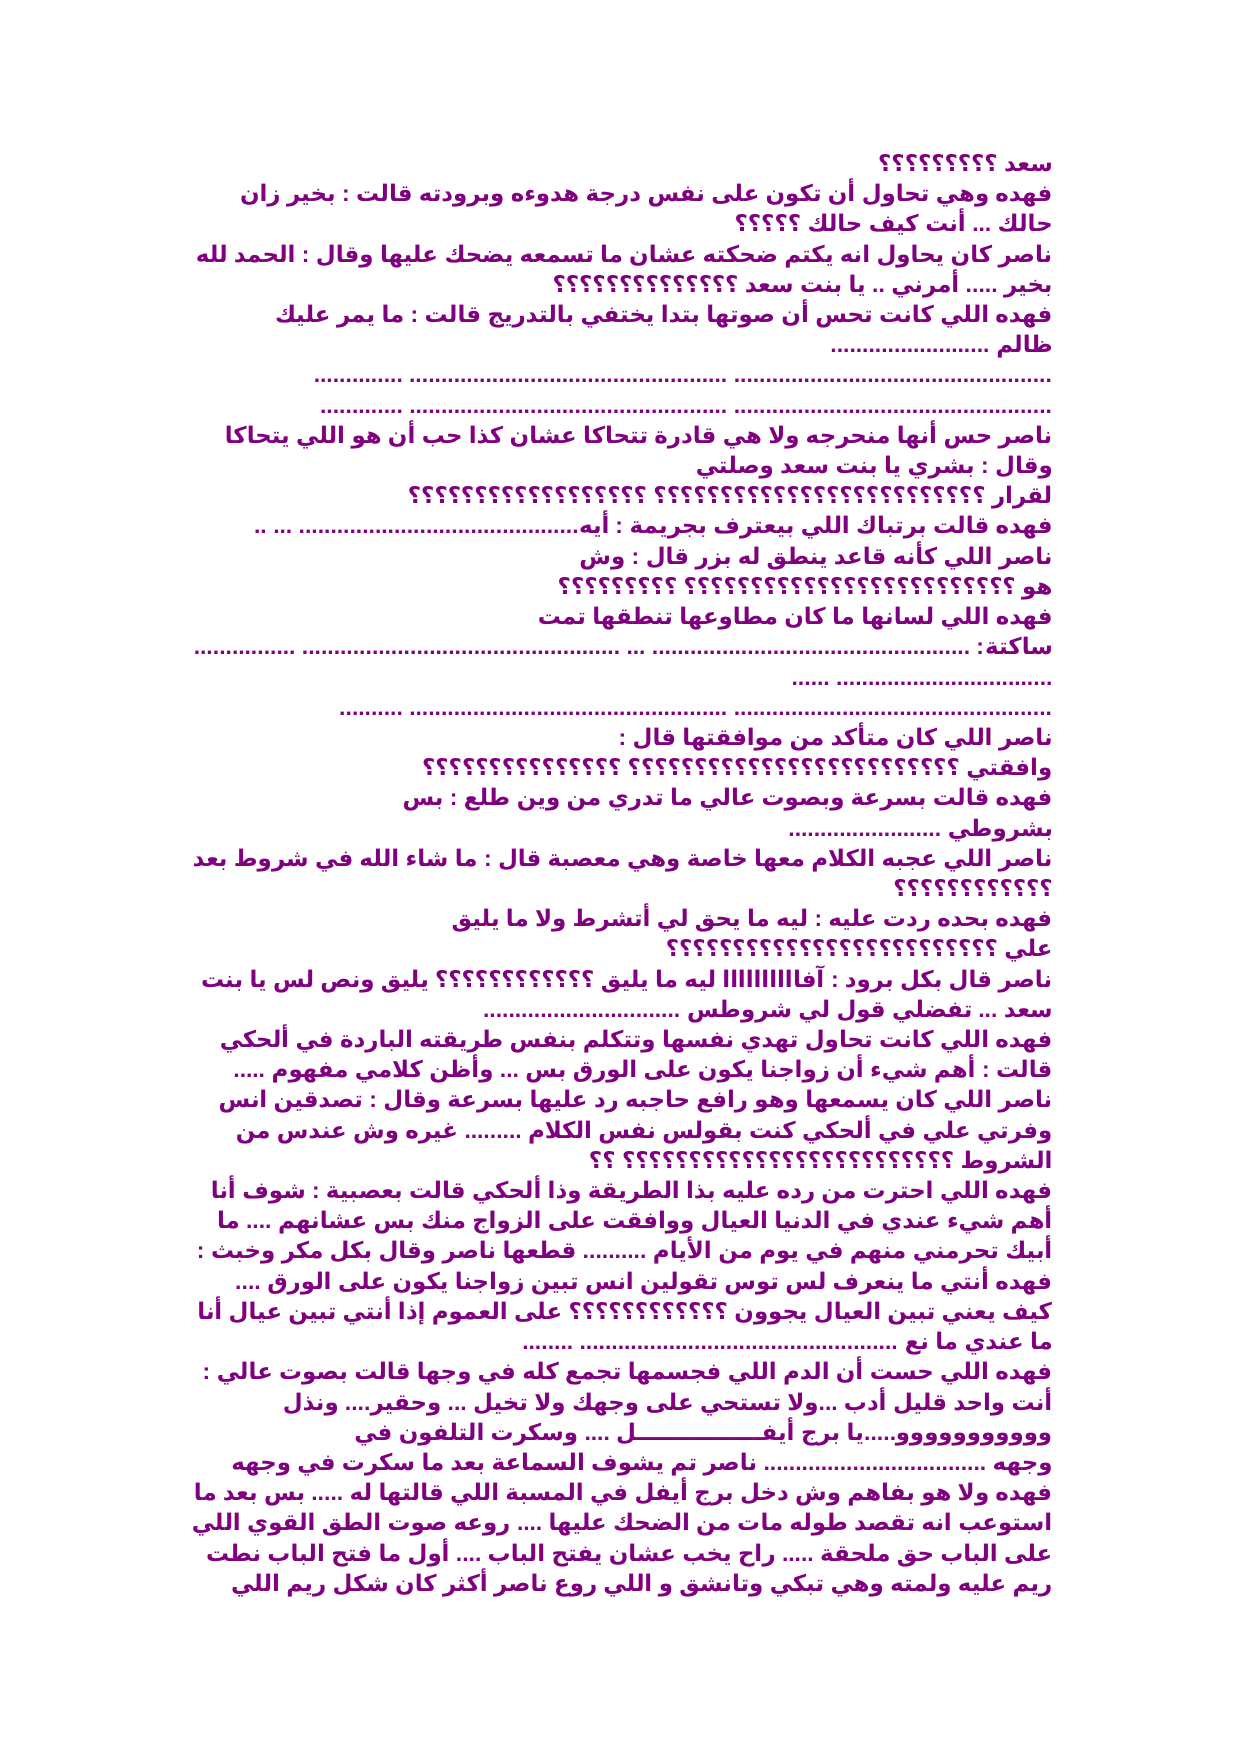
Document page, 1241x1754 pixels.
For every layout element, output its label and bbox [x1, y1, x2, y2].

text [187, 150, 1053, 1596]
